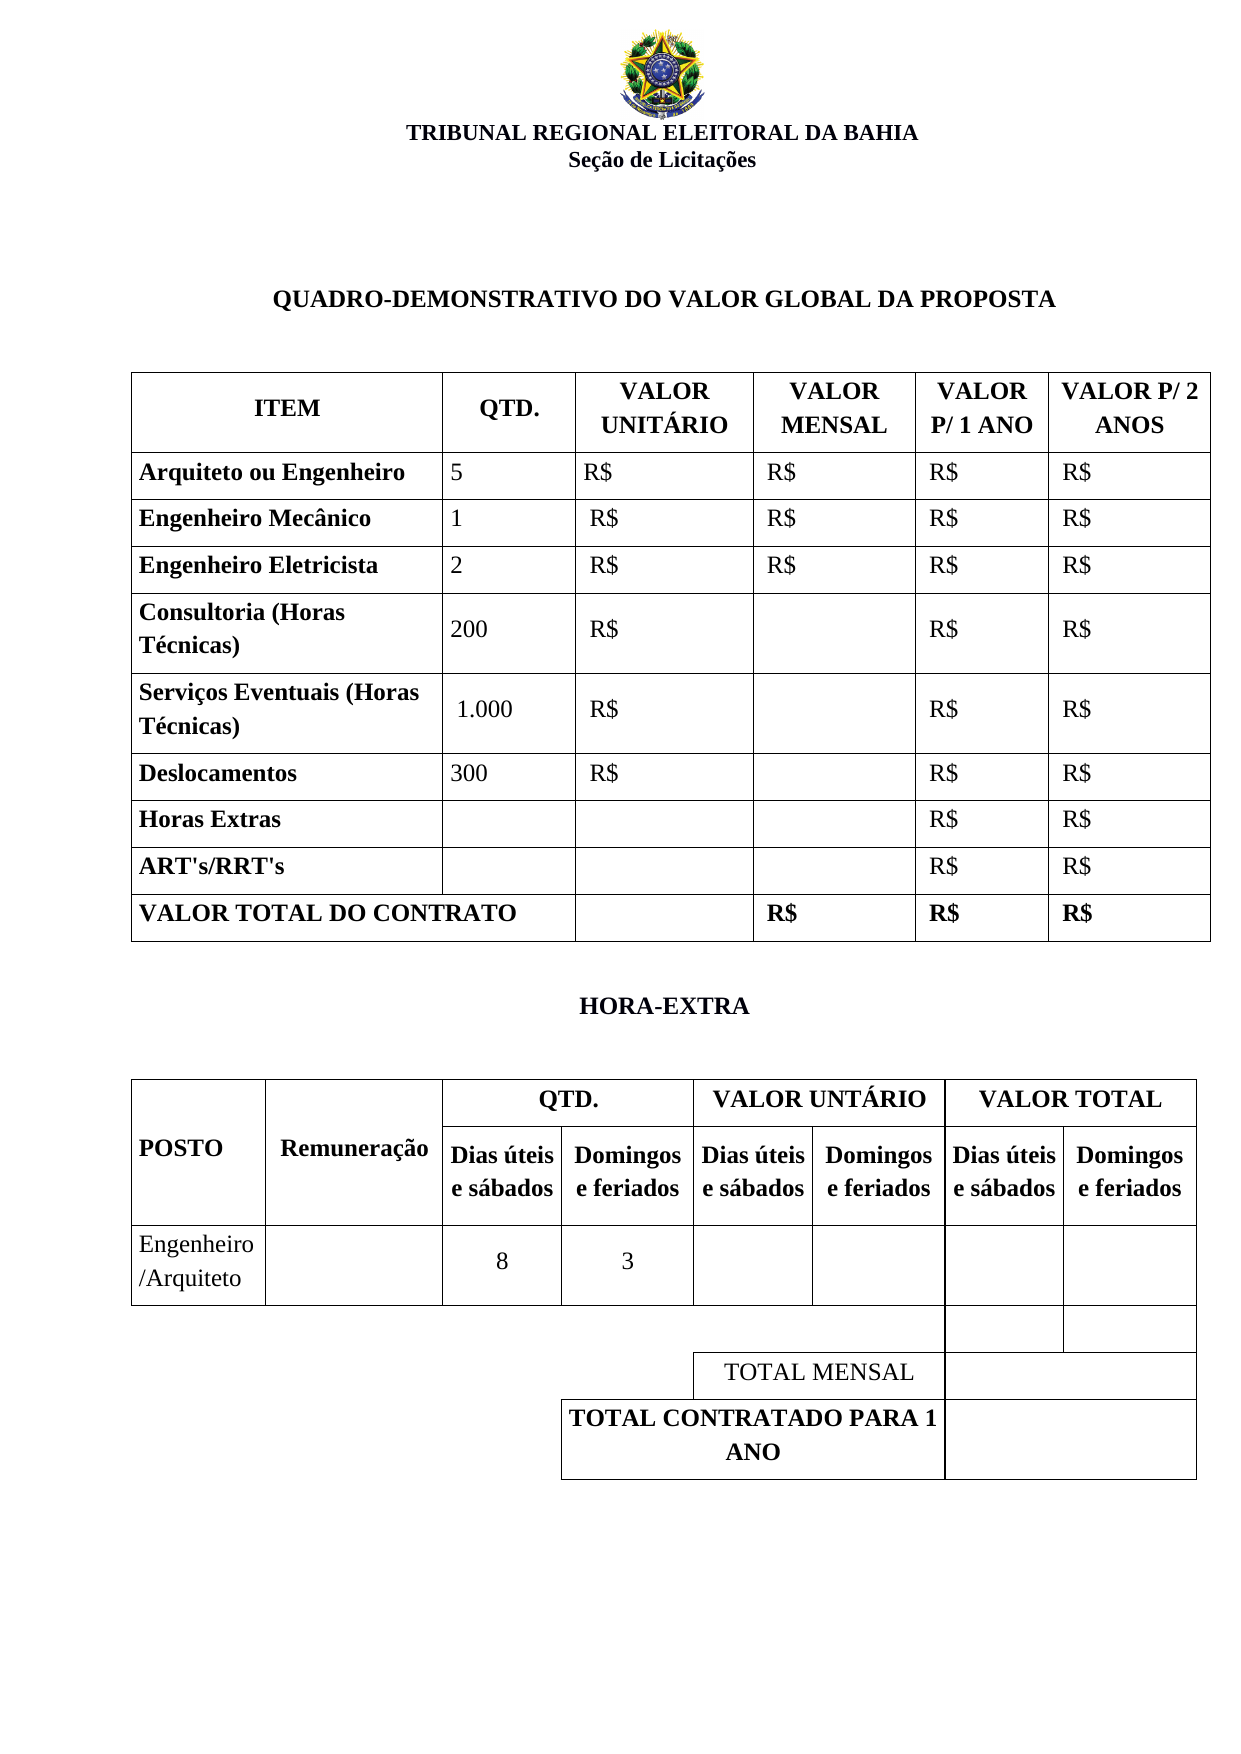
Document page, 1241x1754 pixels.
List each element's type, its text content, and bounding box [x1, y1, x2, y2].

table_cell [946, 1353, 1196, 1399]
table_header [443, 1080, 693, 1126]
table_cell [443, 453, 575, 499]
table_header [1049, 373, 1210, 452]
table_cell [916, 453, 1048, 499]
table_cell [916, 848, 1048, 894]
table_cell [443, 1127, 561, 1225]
text QUADRO-DEMONSTRATIVO DO VALOR GLOBAL DA PROPOSTA [133, 280, 1196, 314]
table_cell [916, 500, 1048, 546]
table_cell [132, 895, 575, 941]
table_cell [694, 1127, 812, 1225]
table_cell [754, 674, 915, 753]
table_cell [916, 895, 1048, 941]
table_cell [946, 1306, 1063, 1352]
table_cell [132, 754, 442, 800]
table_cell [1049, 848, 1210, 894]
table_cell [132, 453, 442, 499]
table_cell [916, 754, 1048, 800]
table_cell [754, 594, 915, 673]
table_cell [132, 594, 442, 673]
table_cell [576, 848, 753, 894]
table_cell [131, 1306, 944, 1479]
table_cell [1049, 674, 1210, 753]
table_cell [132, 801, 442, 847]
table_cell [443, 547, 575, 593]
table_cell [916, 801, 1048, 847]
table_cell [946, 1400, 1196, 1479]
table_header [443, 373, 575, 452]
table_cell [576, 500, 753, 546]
text HORA-EXTRA [133, 988, 1196, 1021]
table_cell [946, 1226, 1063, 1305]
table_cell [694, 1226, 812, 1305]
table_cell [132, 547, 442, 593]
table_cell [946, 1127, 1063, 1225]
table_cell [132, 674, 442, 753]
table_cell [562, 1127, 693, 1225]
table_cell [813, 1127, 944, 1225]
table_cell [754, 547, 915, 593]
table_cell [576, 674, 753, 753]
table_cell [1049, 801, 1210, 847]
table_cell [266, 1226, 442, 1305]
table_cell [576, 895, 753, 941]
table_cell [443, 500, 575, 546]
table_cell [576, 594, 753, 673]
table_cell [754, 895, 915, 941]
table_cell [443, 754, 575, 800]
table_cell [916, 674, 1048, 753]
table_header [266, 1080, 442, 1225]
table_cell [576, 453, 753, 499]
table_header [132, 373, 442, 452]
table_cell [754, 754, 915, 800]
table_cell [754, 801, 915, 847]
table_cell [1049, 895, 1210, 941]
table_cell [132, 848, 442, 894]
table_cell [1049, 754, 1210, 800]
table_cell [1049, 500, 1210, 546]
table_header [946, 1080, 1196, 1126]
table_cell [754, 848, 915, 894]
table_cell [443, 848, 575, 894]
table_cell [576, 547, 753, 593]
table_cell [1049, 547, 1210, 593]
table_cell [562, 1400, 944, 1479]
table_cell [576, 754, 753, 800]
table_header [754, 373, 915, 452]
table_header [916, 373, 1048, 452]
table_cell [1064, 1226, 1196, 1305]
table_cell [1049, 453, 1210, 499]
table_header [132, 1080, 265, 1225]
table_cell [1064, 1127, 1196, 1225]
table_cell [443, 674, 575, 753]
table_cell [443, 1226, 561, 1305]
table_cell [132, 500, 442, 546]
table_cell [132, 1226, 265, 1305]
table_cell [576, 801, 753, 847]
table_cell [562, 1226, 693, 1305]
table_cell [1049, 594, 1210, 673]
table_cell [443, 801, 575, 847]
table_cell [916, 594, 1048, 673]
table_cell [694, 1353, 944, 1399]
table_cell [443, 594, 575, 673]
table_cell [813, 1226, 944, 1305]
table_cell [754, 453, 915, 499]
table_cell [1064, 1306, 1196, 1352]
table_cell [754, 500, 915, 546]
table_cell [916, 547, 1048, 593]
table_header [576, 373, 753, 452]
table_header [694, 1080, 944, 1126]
